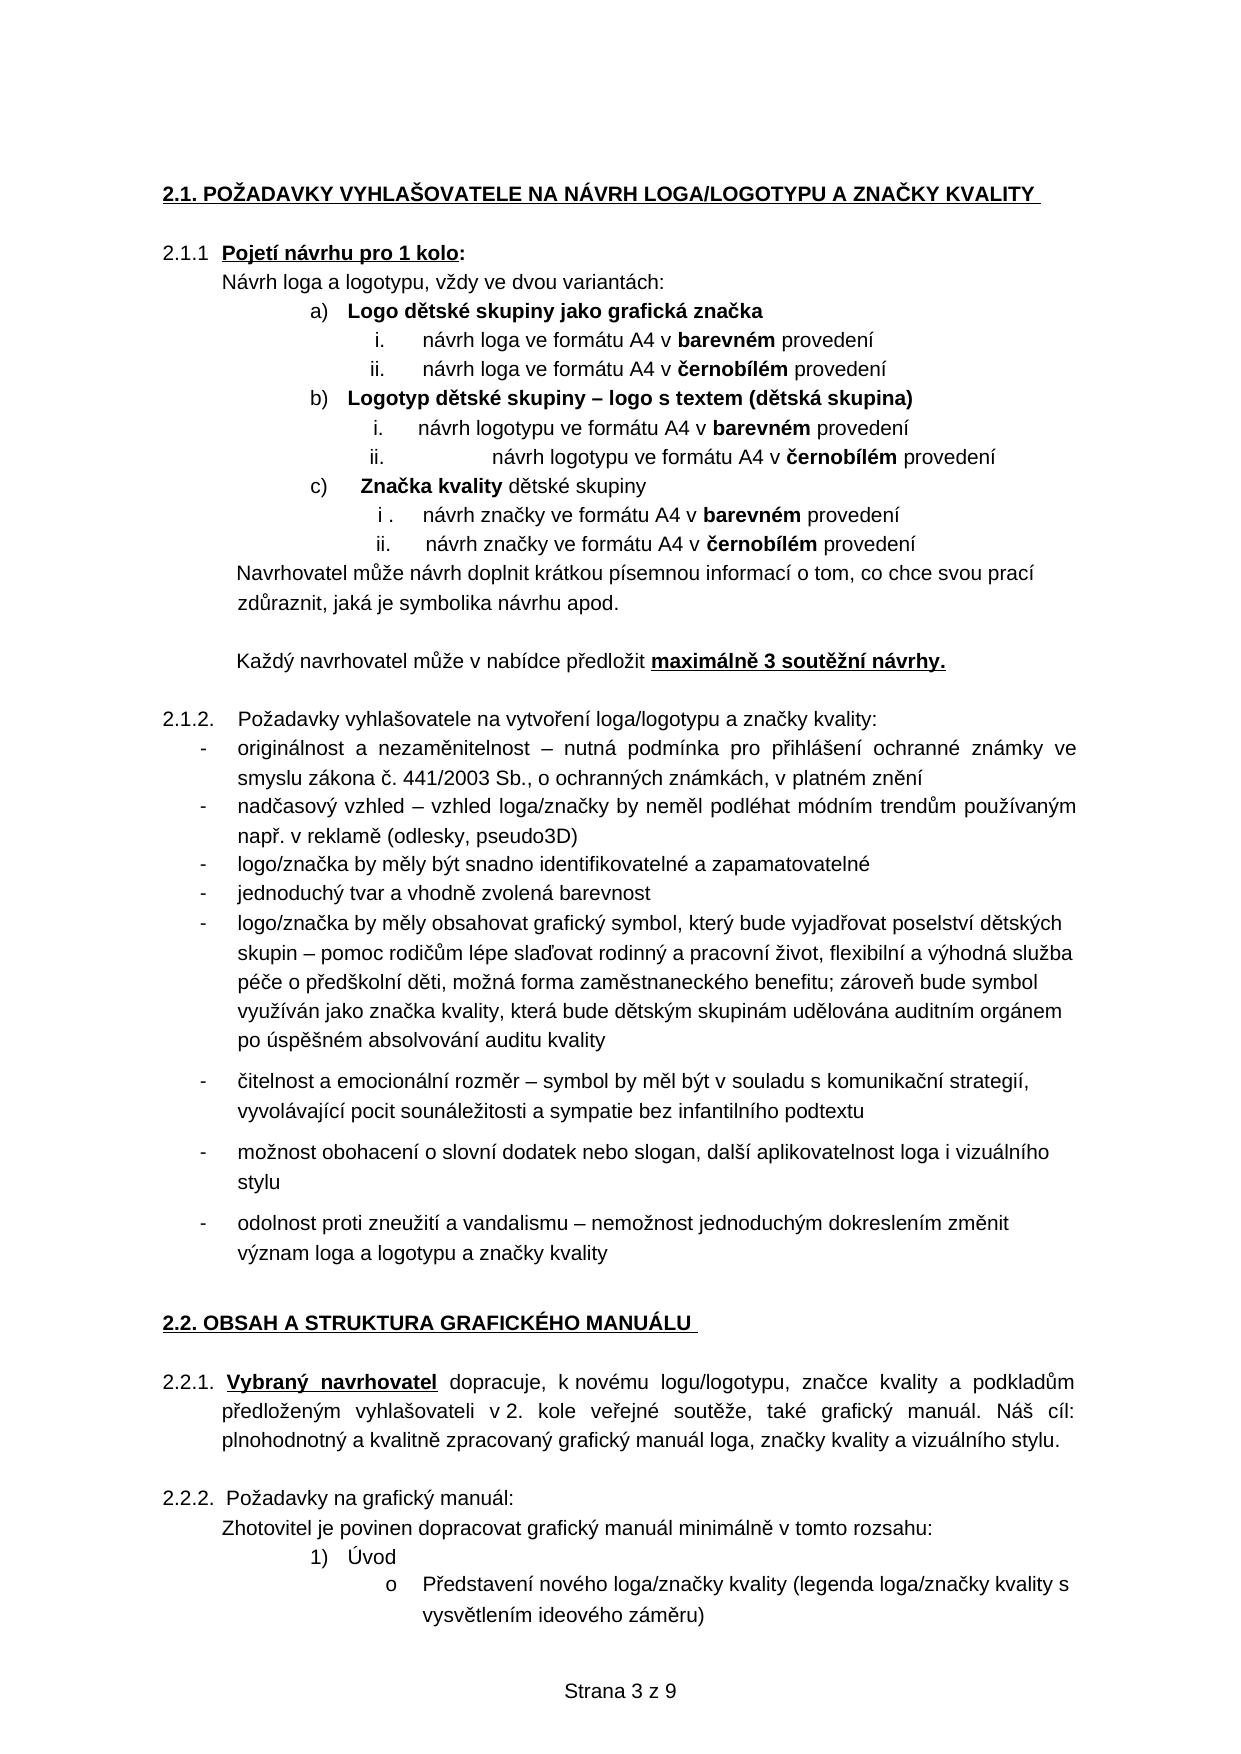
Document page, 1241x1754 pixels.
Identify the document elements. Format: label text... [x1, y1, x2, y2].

list možnost obohacení o slovní dodatek nebo slogan, další aplikovatelnost loga i vizuálního stylu [200, 1135, 1078, 1193]
text 2.1.1 Pojetí návrhu pro 1 kolo: [162, 235, 1078, 264]
list čitelnost a emocionální rozměr – symbol by měl být v souladu s komunikační strategií, vyvolávající pocit sounáležitosti a sympatie bez infantilního podtextu [200, 1064, 1078, 1123]
text 2.2. OBSAH A STRUKTURA GRAFICKÉHO MANUÁLU [162, 1306, 1078, 1335]
text Navrhovatel může návrh doplnit krátkou písemnou informací o tom, co chce svou prací zdůraznit, jaká je symbolika návrhu apod. [162, 556, 1078, 614]
text 2.1.2. Požadavky vyhlašovatele na vytvoření loga/logotypu a značky kvality: [162, 702, 1078, 731]
list návrh loga ve formátu A4 v černobílém provedení [385, 352, 1078, 381]
list odolnost proti zneužití a vandalismu – nemožnost jednoduchým dokreslením změnit význam loga a logotypu a značky kvality [200, 1206, 1078, 1264]
list Logotyp dětské skupiny – logo s textem (dětská skupina) [310, 381, 1078, 410]
list Představení nového loga/značky kvality (legenda loga/značky kvality s vysvětlením ideového záměru) [385, 1568, 1078, 1627]
list logo/značka by měly být snadno identifikovatelné a zapamatovatelné [200, 848, 1078, 877]
list Logo dětské skupiny jako grafická značka [310, 293, 1078, 323]
list Značka kvality dětské skupiny i . návrh značky ve formátu A4 v barevném provedení [310, 468, 1078, 527]
list jednoduchý tvar a vhodně zvolená barevnost [200, 877, 1078, 906]
list nadčasový vzhled – vzhled loga/značky by neměl podléhat módním trendům používaným např. v reklamě (odlesky, pseudo3D) [200, 789, 1078, 848]
text Každý navrhovatel může v nabídce předložit maximálně 3 soutěžní návrhy. [162, 643, 1078, 673]
text 2.2.1. Vybraný navrhovatel dopracuje, k novému logu/logotypu, značce kvality a podkladům předloženým vyhlašovateli v 2. kole veřejné soutěže, také grafický manuál. Náš cíl: plnohodnotný a kvalitně zpracovaný grafický manuál loga, značky kvality a vizuálního stylu. [162, 1364, 1075, 1452]
text i. návrh logotypu ve formátu A4 v barevném provedení [275, 410, 1078, 439]
list návrh logotypu ve formátu A4 v černobílém provedení [369, 439, 1078, 468]
list logo/značka by měly obsahovat grafický symbol, který bude vyjadřovat poselství dětských skupin – pomoc rodičům lépe slaďovat rodinný a pracovní život, flexibilní a výhodná služba péče o předškolní děti, možná forma zaměstnaneckého benefitu; zároveň bude symbol využíván jako značka kvality, která bude dětským skupinám udělována auditním orgánem po úspěšném absolvování auditu kvality [200, 906, 1078, 1052]
text ii. návrh značky ve formátu A4 v černobílém provedení [162, 527, 1078, 556]
text Zhotovitel je povinen dopracovat grafický manuál minimálně v tomto rozsahu: [162, 1510, 1078, 1539]
list návrh loga ve formátu A4 v barevném provedení [385, 323, 1078, 352]
list originálnost a nezaměnitelnost – nutná podmínka pro přihlášení ochranné známky ve smyslu zákona č. 441/2003 Sb., o ochranných známkách, v platném znění [200, 731, 1078, 789]
text 2.2.2. Požadavky na grafický manuál: [162, 1481, 1075, 1510]
text Návrh loga a logotypu, vždy ve dvou variantách: [162, 264, 1078, 293]
text 2.1. POŽADAVKY VYHLAŠOVATELE NA NÁVRH LOGA/LOGOTYPU A ZNAČKY KVALITY [162, 177, 1078, 206]
list Úvod [310, 1539, 1078, 1568]
